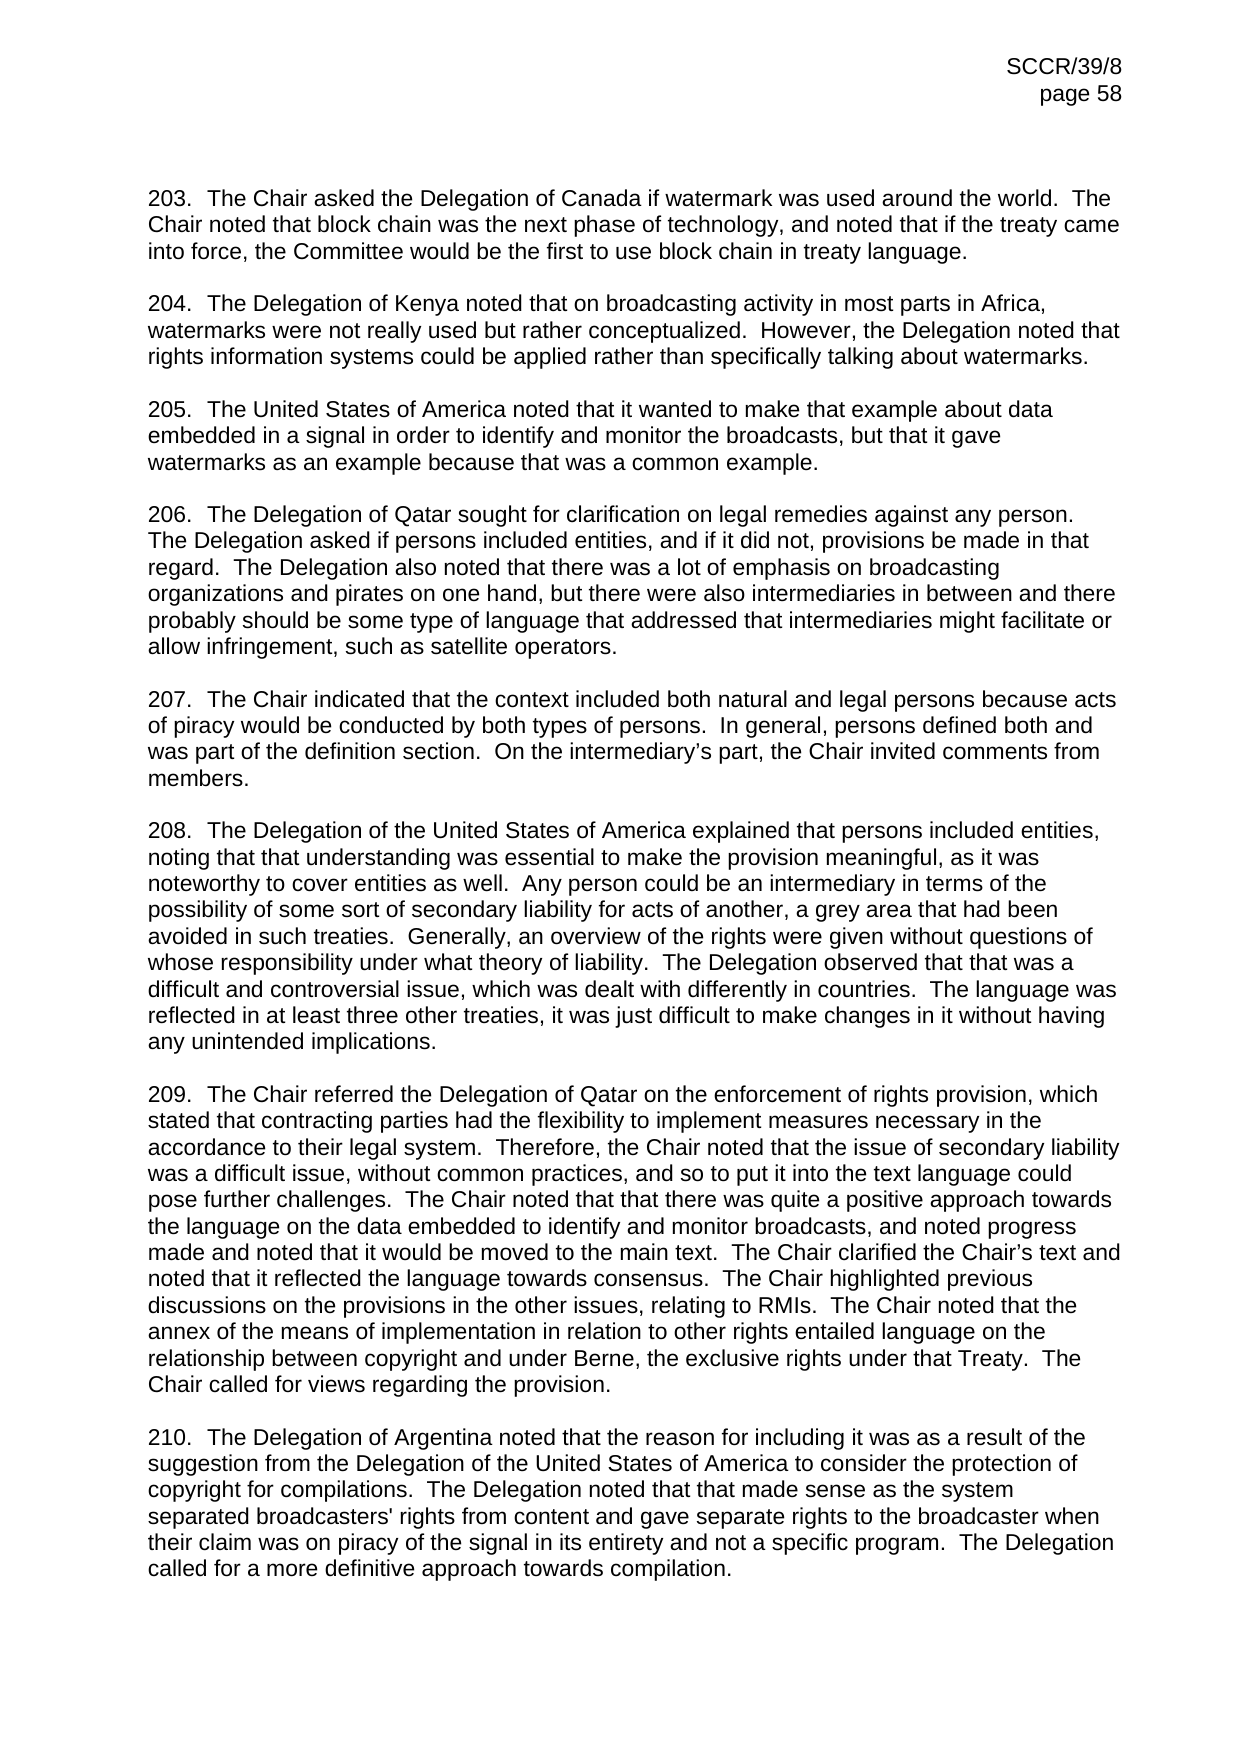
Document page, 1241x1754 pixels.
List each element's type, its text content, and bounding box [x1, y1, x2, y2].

list The Delegation of Kenya noted that on broadcasting activity in most parts in Africa, watermarks were not really used but rather conceptualized. However, the Delegation noted that rights information systems could be applied rather than specifically talking about watermarks. [148, 290, 1122, 369]
list The Chair indicated that the context included both natural and legal persons because acts of piracy would be conducted by both types of persons. In general, persons defined both and was part of the definition section. On the intermediary’s part, the Chair invited comments from members. [148, 686, 1122, 791]
list The United States of America noted that it wanted to make that example about data embedded in a signal in order to identify and monitor the broadcasts, but that it gave watermarks as an example because that was a common example. [148, 396, 1122, 475]
list The Delegation of Argentina noted that the reason for including it was as a result of the suggestion from the Delegation of the United States of America to consider the protection of copyright for compilations. The Delegation noted that that made sense as the system separated broadcasters' rights from content and gave separate rights to the broadcaster when their claim was on piracy of the signal in its entirety and not a specific program. The Delegation called for a more definitive approach towards compilation. [148, 1423, 1122, 1582]
list The Chair asked the Delegation of Canada if watermark was used around the world. The Chair noted that block chain was the next phase of technology, and noted that if the treaty came into force, the Committee would be the first to use block chain in treaty language. [148, 185, 1122, 264]
list The Chair referred the Delegation of Qatar on the enforcement of rights provision, which stated that contracting parties had the flexibility to implement measures necessary in the accordance to their legal system. Therefore, the Chair noted that the issue of secondary liability was a difficult issue, without common practices, and so to put it into the text language could pose further challenges. The Chair noted that that there was quite a positive approach towards the language on the data embedded to identify and monitor broadcasts, and noted progress made and noted that it would be moved to the main text. The Chair clarified the Chair’s text and noted that it reflected the language towards consensus. The Chair highlighted previous discussions on the provisions in the other issues, relating to RMIs. The Chair noted that the annex of the means of implementation in relation to other rights entailed language on the relationship between copyright and under Berne, the exclusive rights under that Treaty. The Chair called for views regarding the provision. [148, 1081, 1122, 1397]
list The Delegation of the United States of America explained that persons included entities, noting that that understanding was essential to make the provision meaningful, as it was noteworthy to cover entities as well. Any person could be an intermediary in terms of the possibility of some sort of secondary liability for acts of another, a grey area that had been avoided in such treaties. Generally, an overview of the rights were given without questions of whose responsibility under what theory of liability. The Delegation observed that that was a difficult and controversial issue, which was dealt with differently in countries. The language was reflected in at least three other treaties, it was just difficult to make changes in it without having any unintended implications. [148, 817, 1122, 1054]
list The Delegation of Qatar sought for clarification on legal remedies against any person. The Delegation asked if persons included entities, and if it did not, provisions be made in that regard. The Delegation also noted that there was a lot of emphasis on broadcasting organizations and pirates on one hand, but there were also intermediaries in between and there probably should be some type of language that addressed that intermediaries might facilitate or allow infringement, such as satellite operators. [148, 501, 1122, 659]
